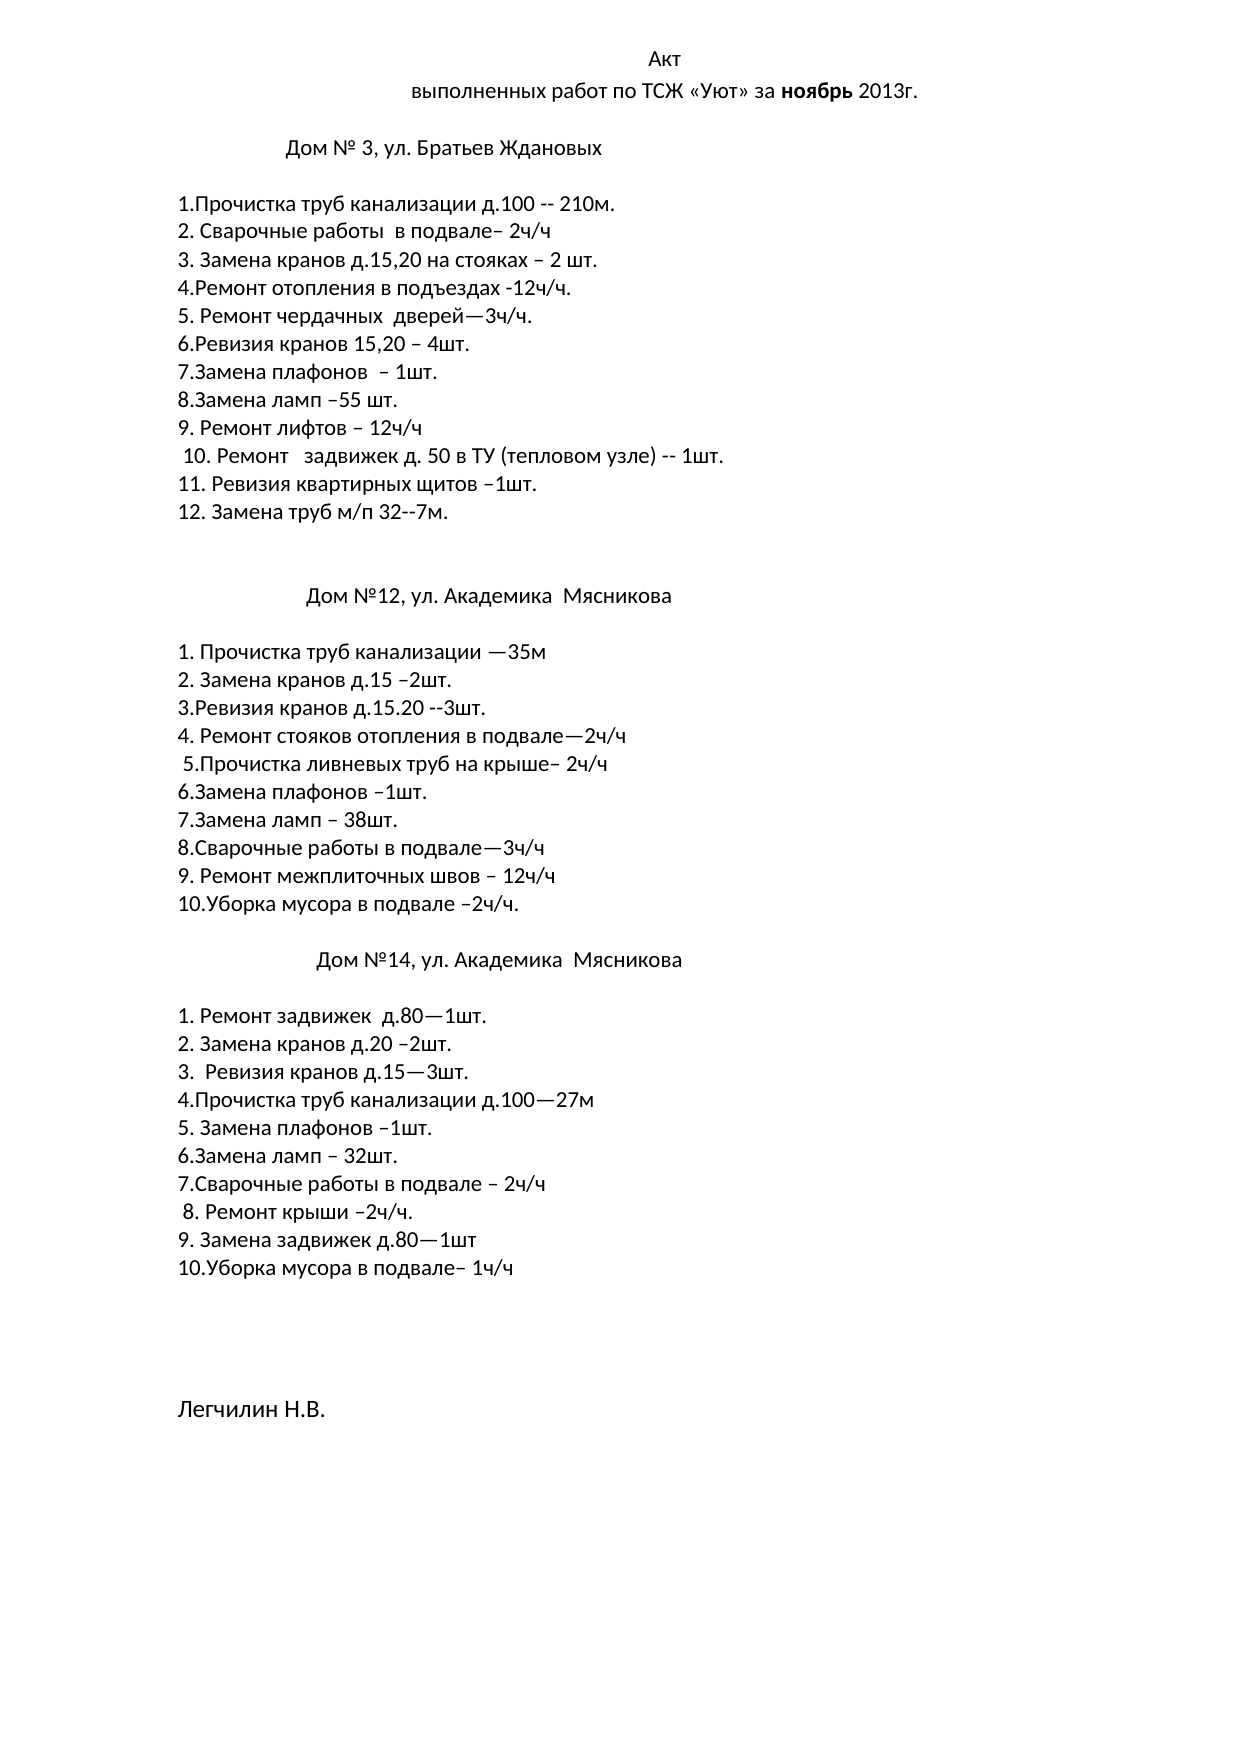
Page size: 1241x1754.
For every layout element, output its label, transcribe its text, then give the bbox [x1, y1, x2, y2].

text 5. Замена плафонов –1шт. [177, 1113, 1152, 1141]
text выполненных работ по ТСЖ «Уют» за ноябрь 2013г. [177, 77, 1152, 104]
text 5. Ремонт чердачных дверей—3ч/ч. [177, 301, 1152, 329]
text 9. Ремонт лифтов – 12ч/ч [177, 413, 1152, 441]
text 8.Сварочные работы в подвале—3ч/ч [177, 833, 1152, 861]
text 7.Сварочные работы в подвале – 2ч/ч [177, 1169, 1152, 1197]
text 12. Замена труб м/п 32--7м. [177, 497, 1152, 525]
text 10.Уборка мусора в подвале –2ч/ч. [177, 889, 1152, 917]
text 9. Замена задвижек д.80—1шт [177, 1225, 1152, 1253]
text Дом № 3, ул. Братьев Ждановых [177, 133, 1152, 161]
text 2. Сварочные работы в подвале– 2ч/ч [177, 217, 1152, 245]
text 3. Ревизия кранов д.15—3шт. [177, 1057, 1152, 1085]
text 1.Прочистка труб канализации д.100 -- 210м. [177, 189, 1152, 217]
text 6.Ревизия кранов 15,20 – 4шт. [177, 329, 1152, 357]
text 3. Замена кранов д.15,20 на стояках – 2 шт. [177, 245, 1152, 273]
text Акт [177, 44, 1152, 72]
text 4. Ремонт стояков отопления в подвале—2ч/ч [177, 721, 1152, 749]
text 6.Замена плафонов –1шт. [177, 777, 1152, 805]
text 8.Замена ламп –55 шт. [177, 385, 1152, 413]
text 2. Замена кранов д.15 –2шт. [177, 665, 1152, 693]
text 11. Ревизия квартирных щитов –1шт. [177, 469, 1152, 497]
text 10. Ремонт задвижек д. 50 в ТУ (тепловом узле) -- 1шт. [177, 441, 1152, 469]
text 1. Прочистка труб канализации —35м [177, 637, 1152, 665]
text 8. Ремонт крыши –2ч/ч. [177, 1197, 1152, 1225]
text Легчилин Н.В. [177, 1393, 1152, 1424]
text 10.Уборка мусора в подвале– 1ч/ч [177, 1253, 1152, 1281]
text 7.Замена плафонов – 1шт. [177, 357, 1152, 385]
text Дом №14, ул. Академика Мясникова [177, 945, 1152, 973]
text 4.Ремонт отопления в подъездах -12ч/ч. [177, 273, 1152, 301]
text 7.Замена ламп – 38шт. [177, 805, 1152, 833]
text 1. Ремонт задвижек д.80—1шт. [177, 1001, 1152, 1029]
text 9. Ремонт межплиточных швов – 12ч/ч [177, 861, 1152, 889]
text 4.Прочистка труб канализации д.100—27м [177, 1085, 1152, 1113]
text 5.Прочистка ливневых труб на крыше– 2ч/ч [177, 749, 1152, 777]
text 3.Ревизия кранов д.15.20 --3шт. [177, 693, 1152, 721]
text 6.Замена ламп – 32шт. [177, 1141, 1152, 1169]
text 2. Замена кранов д.20 –2шт. [177, 1029, 1152, 1057]
text Дом №12, ул. Академика Мясникова [177, 581, 1152, 609]
